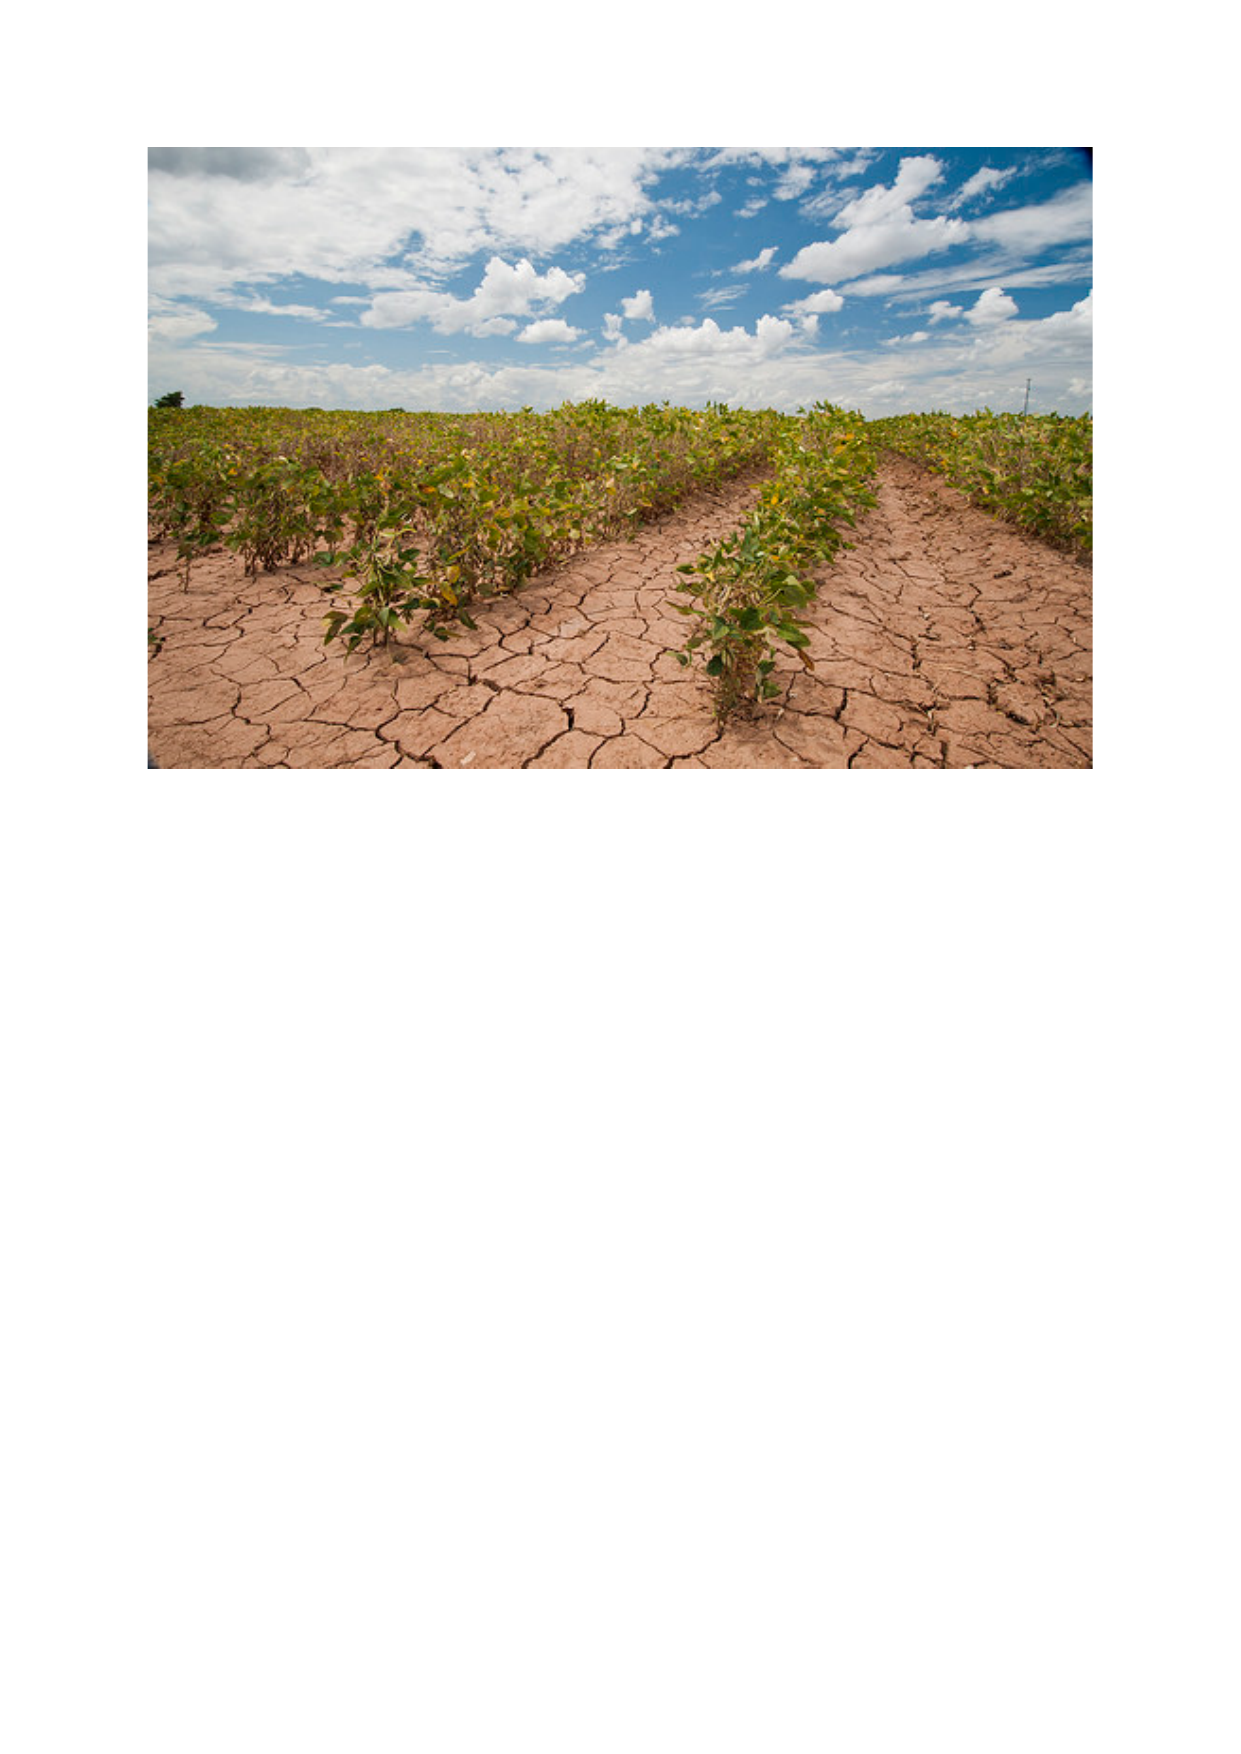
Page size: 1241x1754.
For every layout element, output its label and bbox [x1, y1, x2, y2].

picture [147, 147, 1093, 769]
